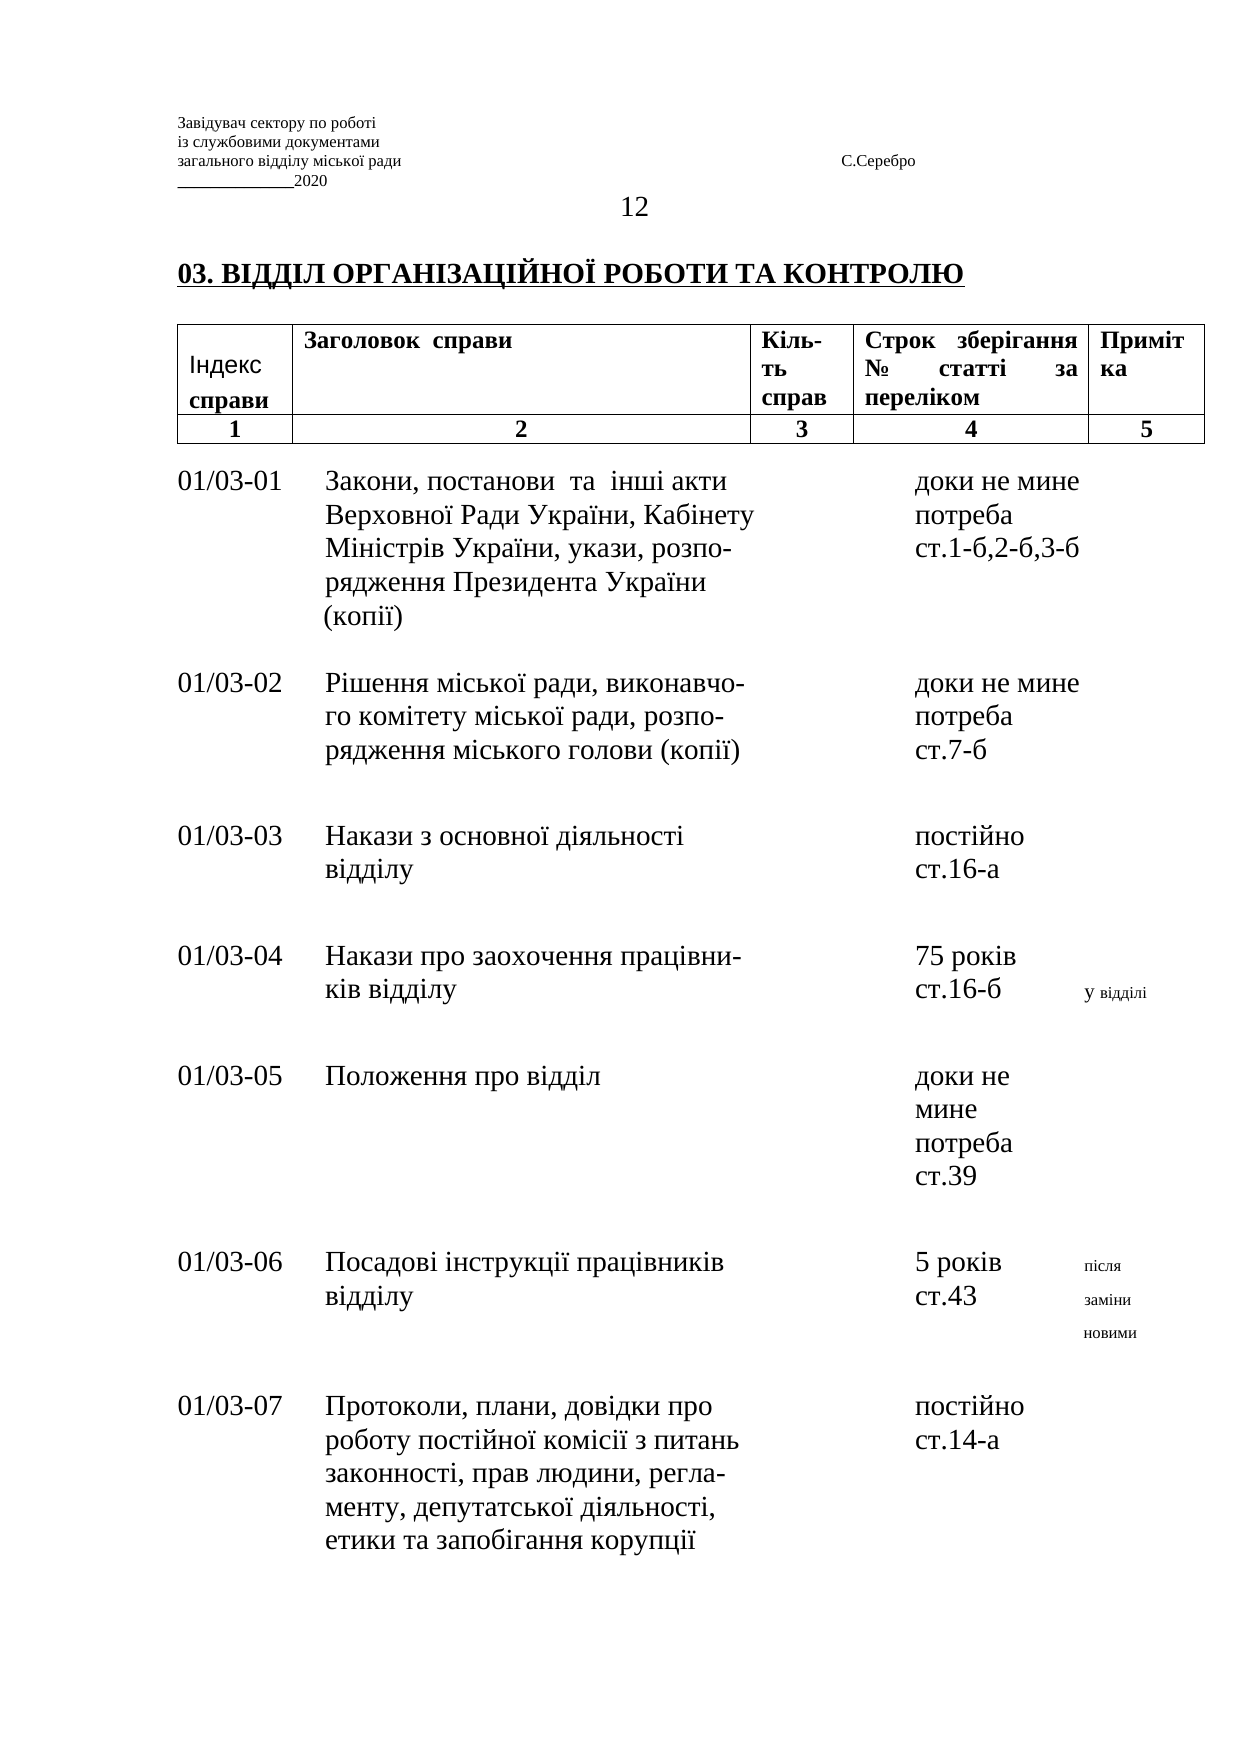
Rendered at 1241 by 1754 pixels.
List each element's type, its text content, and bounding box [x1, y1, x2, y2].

text 01/03-02 Рішення міської ради, виконавчо- доки не мине [177, 665, 1152, 698]
text відділу ст.16-а [177, 852, 1152, 885]
text 01/03-07 Протоколи, плани, довідки про постійно [177, 1388, 1152, 1422]
text рядження міського голови (копії) ст.7-б [177, 732, 1152, 765]
table_cell 5 [1089, 415, 1204, 443]
table_cell 3 [751, 415, 853, 443]
table_header Примітка [1089, 325, 1204, 413]
text 12 [177, 189, 1152, 223]
table_header Кіль-ть справ [751, 325, 853, 413]
text відділу ст.43 заміни новими [177, 1278, 1152, 1345]
text 01/03-04 Накази про заохочення працівни- 75 років [177, 938, 1152, 971]
text рядження Президента України [177, 564, 1152, 598]
text 01/03-03 Накази з основної діяльності постійно [177, 818, 1152, 852]
text Верховної Ради України, Кабінету потреба [177, 497, 1152, 531]
text із службовими документами [177, 132, 1152, 151]
text мине [177, 1091, 1152, 1125]
text 03. ВІДДІЛ ОРГАНІЗАЦІЙНОЇ РОБОТИ ТА КОНТРОЛЮ [177, 257, 1152, 290]
text етики та запобігання корупції [177, 1522, 1152, 1556]
table_header Заголовок справи [293, 325, 750, 413]
table_header Індекс справи [178, 325, 292, 413]
text ст.39 [177, 1158, 1152, 1192]
text Міністрів України, укази, розпо- ст.1-б,2-б,3-б [177, 531, 1152, 564]
table_cell 1 [178, 415, 292, 443]
table_header Строк зберігання № статті за переліком [854, 325, 1088, 413]
text загального відділу міської ради С.Серебро [177, 151, 1152, 170]
text 01/03-06 Посадові інструкції працівників 5 років після [177, 1244, 1152, 1278]
text Завідувач сектору по роботі [177, 113, 1152, 132]
table_cell 2 [293, 415, 750, 443]
text законності, прав людини, регла- [177, 1455, 1152, 1489]
text менту, депутатської діяльності, [177, 1489, 1152, 1522]
text ків відділу ст.16-б у відділі [177, 971, 1152, 1005]
text потреба [177, 1125, 1152, 1158]
text ______________2020 [177, 170, 1152, 189]
text 01/03-01 Закони, постанови та інші акти доки не мине [177, 463, 1152, 497]
table_cell 4 [854, 415, 1088, 443]
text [177, 1422, 1152, 1455]
text 01/03-05 Положення про відділ доки не [177, 1058, 1152, 1091]
text (копії) [177, 598, 1152, 631]
text го комітету міської ради, розпо- потреба [177, 698, 1152, 732]
